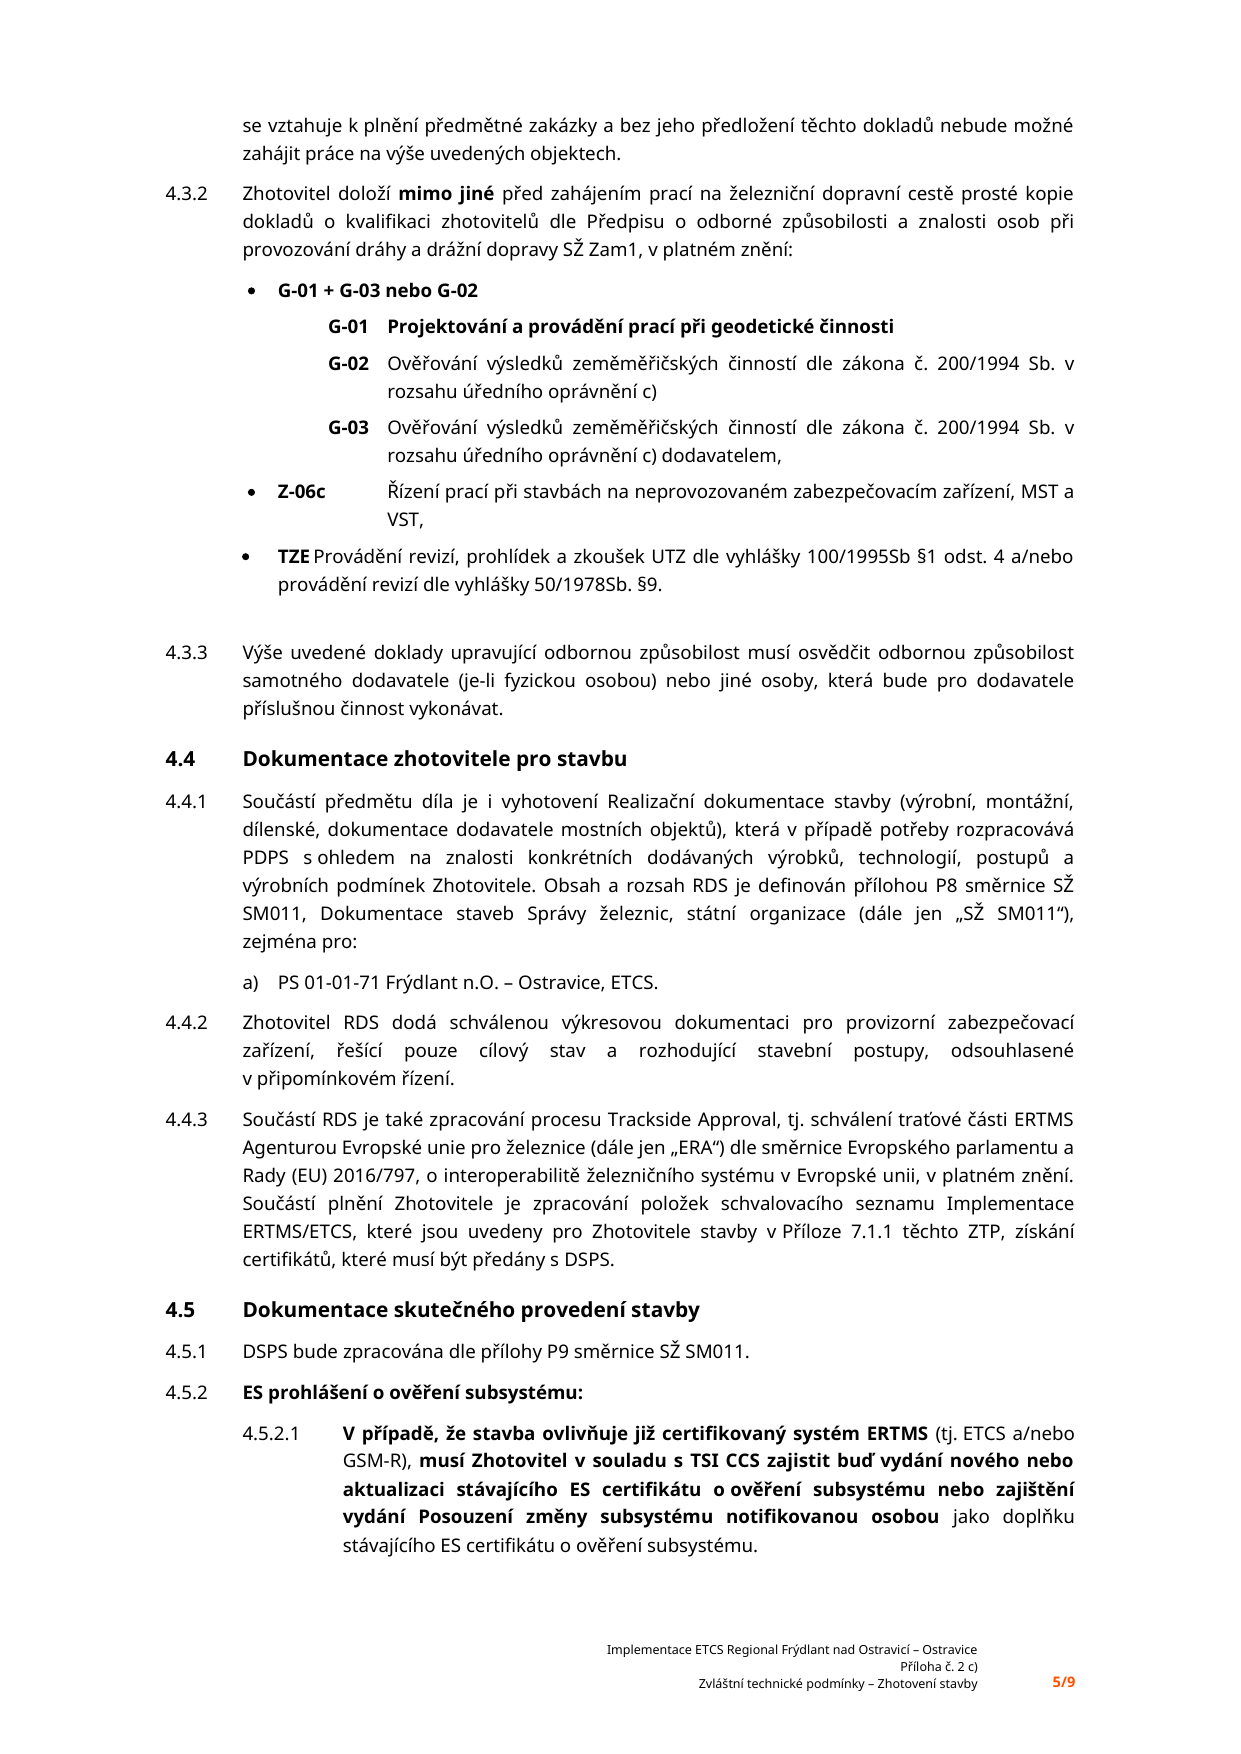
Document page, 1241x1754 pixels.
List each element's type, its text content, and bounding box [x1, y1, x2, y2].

text Dokumentace skutečného provedení stavby [165, 1295, 1075, 1323]
text ES prohlášení o ověření subsystému: [165, 1379, 1075, 1405]
list PS 01-01-71 Frýdlant n.O. – Ostravice, ETCS. [242, 969, 1075, 994]
text Zhotovitel doloží mimo jiné před zahájením prací na železniční dopravní cestě prosté kopie dokladů o kvalifikaci zhotovitelů dle Předpisu o odborné způsobilosti a znalosti osob při provozování dráhy a drážní dopravy SŽ Zam1, v platném znění: [165, 181, 1075, 262]
text G-01 Projektování a provádění prací při geodetické činnosti [328, 314, 1075, 339]
list Z-06c Řízení prací při stavbách na neprovozovaném zabezpečovacím zařízení, MST a VST, [248, 479, 1075, 532]
text G-03 Ověřování výsledků zeměměřičských činností dle zákona č. 200/1994 Sb. v rozsahu úředního oprávnění c) dodavatelem, [328, 414, 1075, 468]
text DSPS bude zpracována dle přílohy P9 směrnice SŽ SM011. [165, 1339, 1075, 1364]
text Součástí RDS je také zpracování procesu Trackside Approval, tj. schválení traťové části ERTMS Agenturou Evropské unie pro železnice (dále jen „ERA“) dle směrnice Evropského parlamentu a Rady (EU) 2016/797, o interoperabilitě železničního systému v Evropské unii, v platném znění. Součástí plnění Zhotovitele je zpracování položek schvalovacího seznamu Implementace ERTMS/ETCS, které jsou uvedeny pro Zhotovitele stavby v Příloze 7.1.1 těchto ZTP, získání certifikátů, které musí být předány s DSPS. [165, 1106, 1075, 1272]
text V případě, že stavba ovlivňuje již certifikovaný systém ERTMS (tj. ETCS a/nebo GSM-R), musí Zhotovitel v souladu s TSI CCS zajistit buď vydání nového nebo aktualizaci stávajícího ES certifikátu o ověření subsystému nebo zajištění vydání Posouzení změny subsystému notifikovanou osobou jako doplňku stávajícího ES certifikátu o ověření subsystému. [242, 1420, 1075, 1557]
list TZE Provádění revizí, prohlídek a zkoušek UTZ dle vyhlášky 100/1995Sb §1 odst. 4 a/nebo provádění revizí dle vyhlášky 50/1978Sb. §9. [242, 543, 1075, 597]
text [165, 112, 1075, 166]
text Zhotovitel RDS dodá schválenou výkresovou dokumentaci pro provizorní zabezpečovací zařízení, řešící pouze cílový stav a rozhodující stavební postupy, odsouhlasené v připomínkovém řízení. [165, 1009, 1075, 1091]
text Výše uvedené doklady upravující odbornou způsobilost musí osvědčit odbornou způsobilost samotného dodavatele (je-li fyzickou osobou) nebo jiné osoby, která bude pro dodavatele příslušnou činnost vykonávat. [165, 640, 1075, 721]
text Součástí předmětu díla je i vyhotovení Realizační dokumentace stavby (výrobní, montážní, dílenské, dokumentace dodavatele mostních objektů), která v případě potřeby rozpracovává PDPS s ohledem na znalosti konkrétních dodávaných výrobků, technologií, postupů a výrobních podmínek Zhotovitele. Obsah a rozsah RDS je definován přílohou P8 směrnice SŽ SM011, Dokumentace staveb Správy železnic, státní organizace (dále jen „SŽ SM011“), zejména pro: [165, 788, 1075, 954]
text Dokumentace zhotovitele pro stavbu [165, 744, 1075, 773]
text G-02 Ověřování výsledků zeměměřičských činností dle zákona č. 200/1994 Sb. v rozsahu úředního oprávnění c) [328, 350, 1075, 403]
list G-01 + G-03 nebo G-02 [248, 277, 1075, 303]
